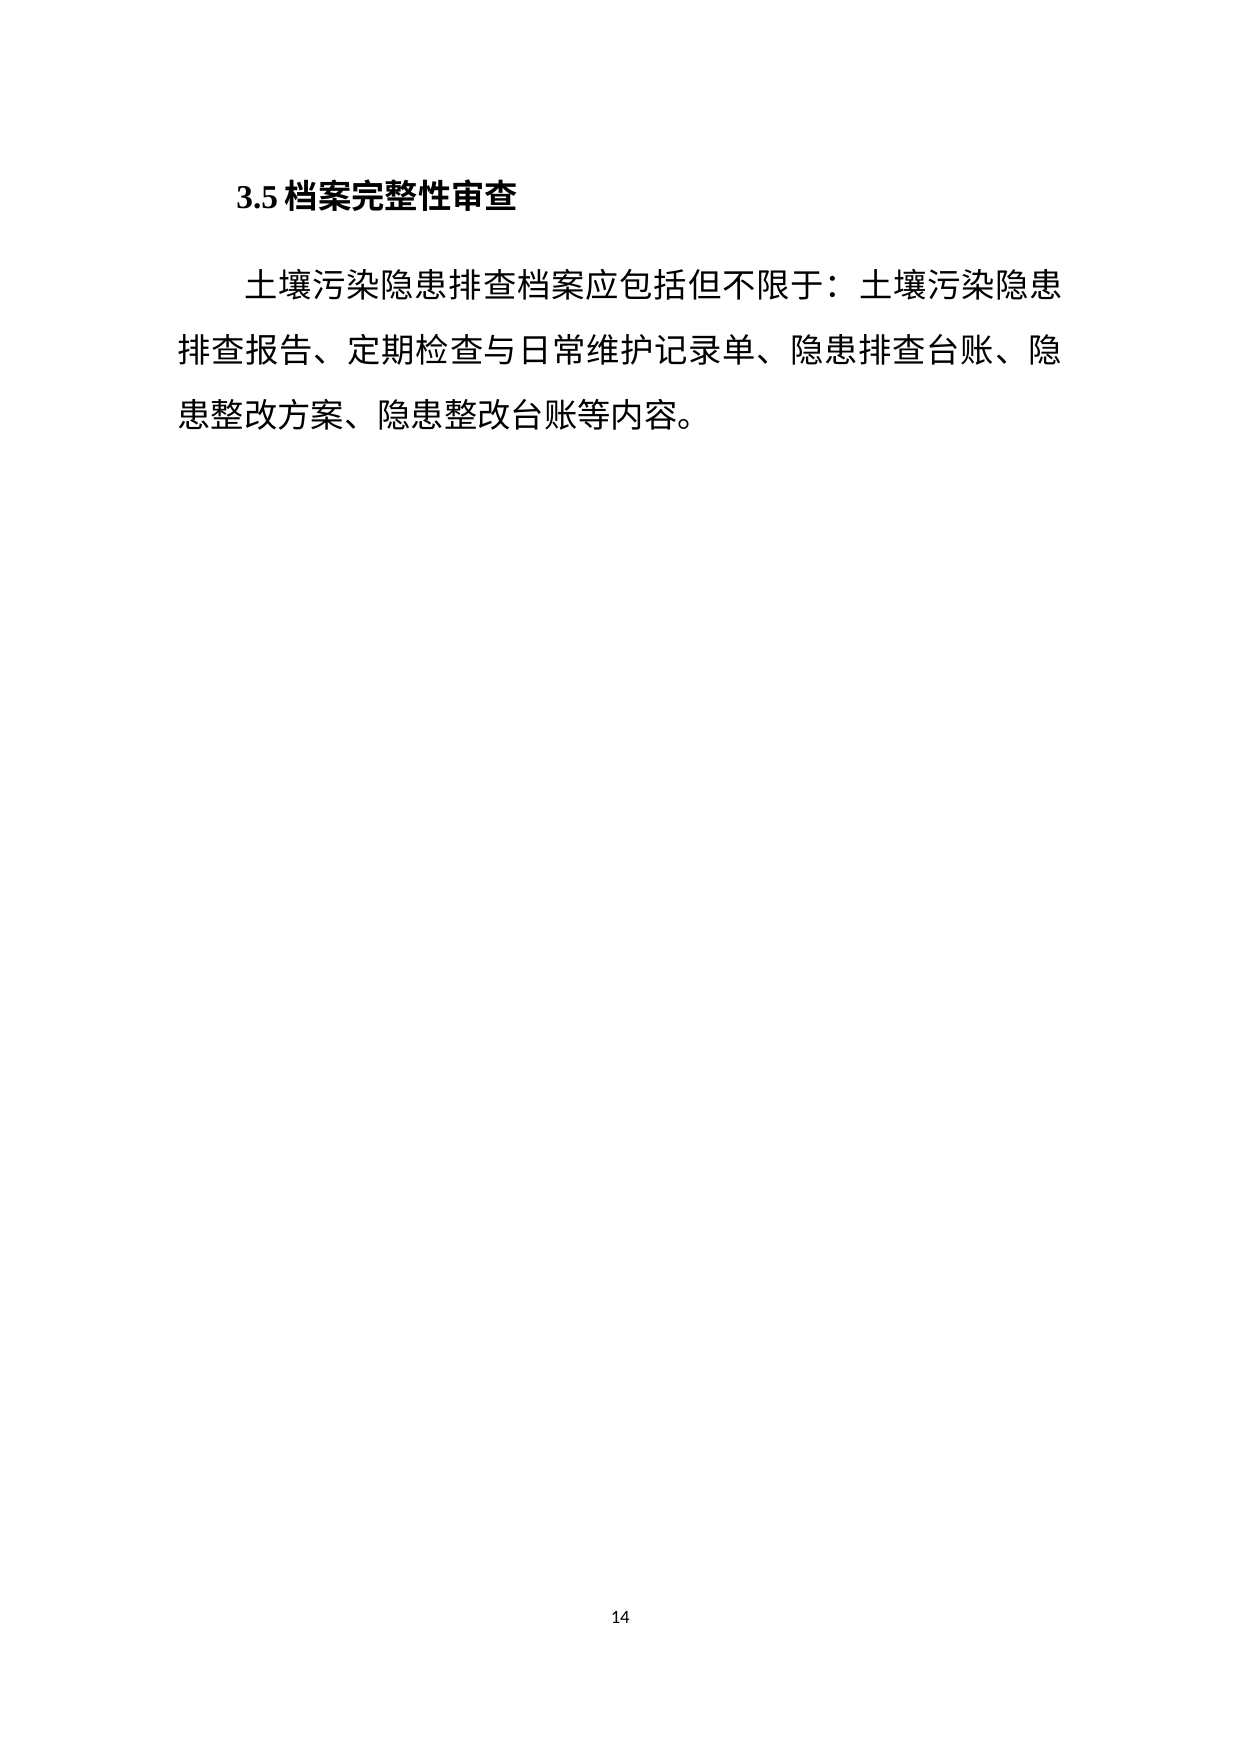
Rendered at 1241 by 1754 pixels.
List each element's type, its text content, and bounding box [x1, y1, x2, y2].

text 土壤污染隐患排查档案应包括但不限于：土壤污染隐患排查报告、定期检查与日常维护记录单、隐患排查台账、隐患整改方案、隐患整改台账等内容。 [177, 250, 1063, 445]
subtitle 3.5档案完整性审查 [236, 161, 1063, 226]
